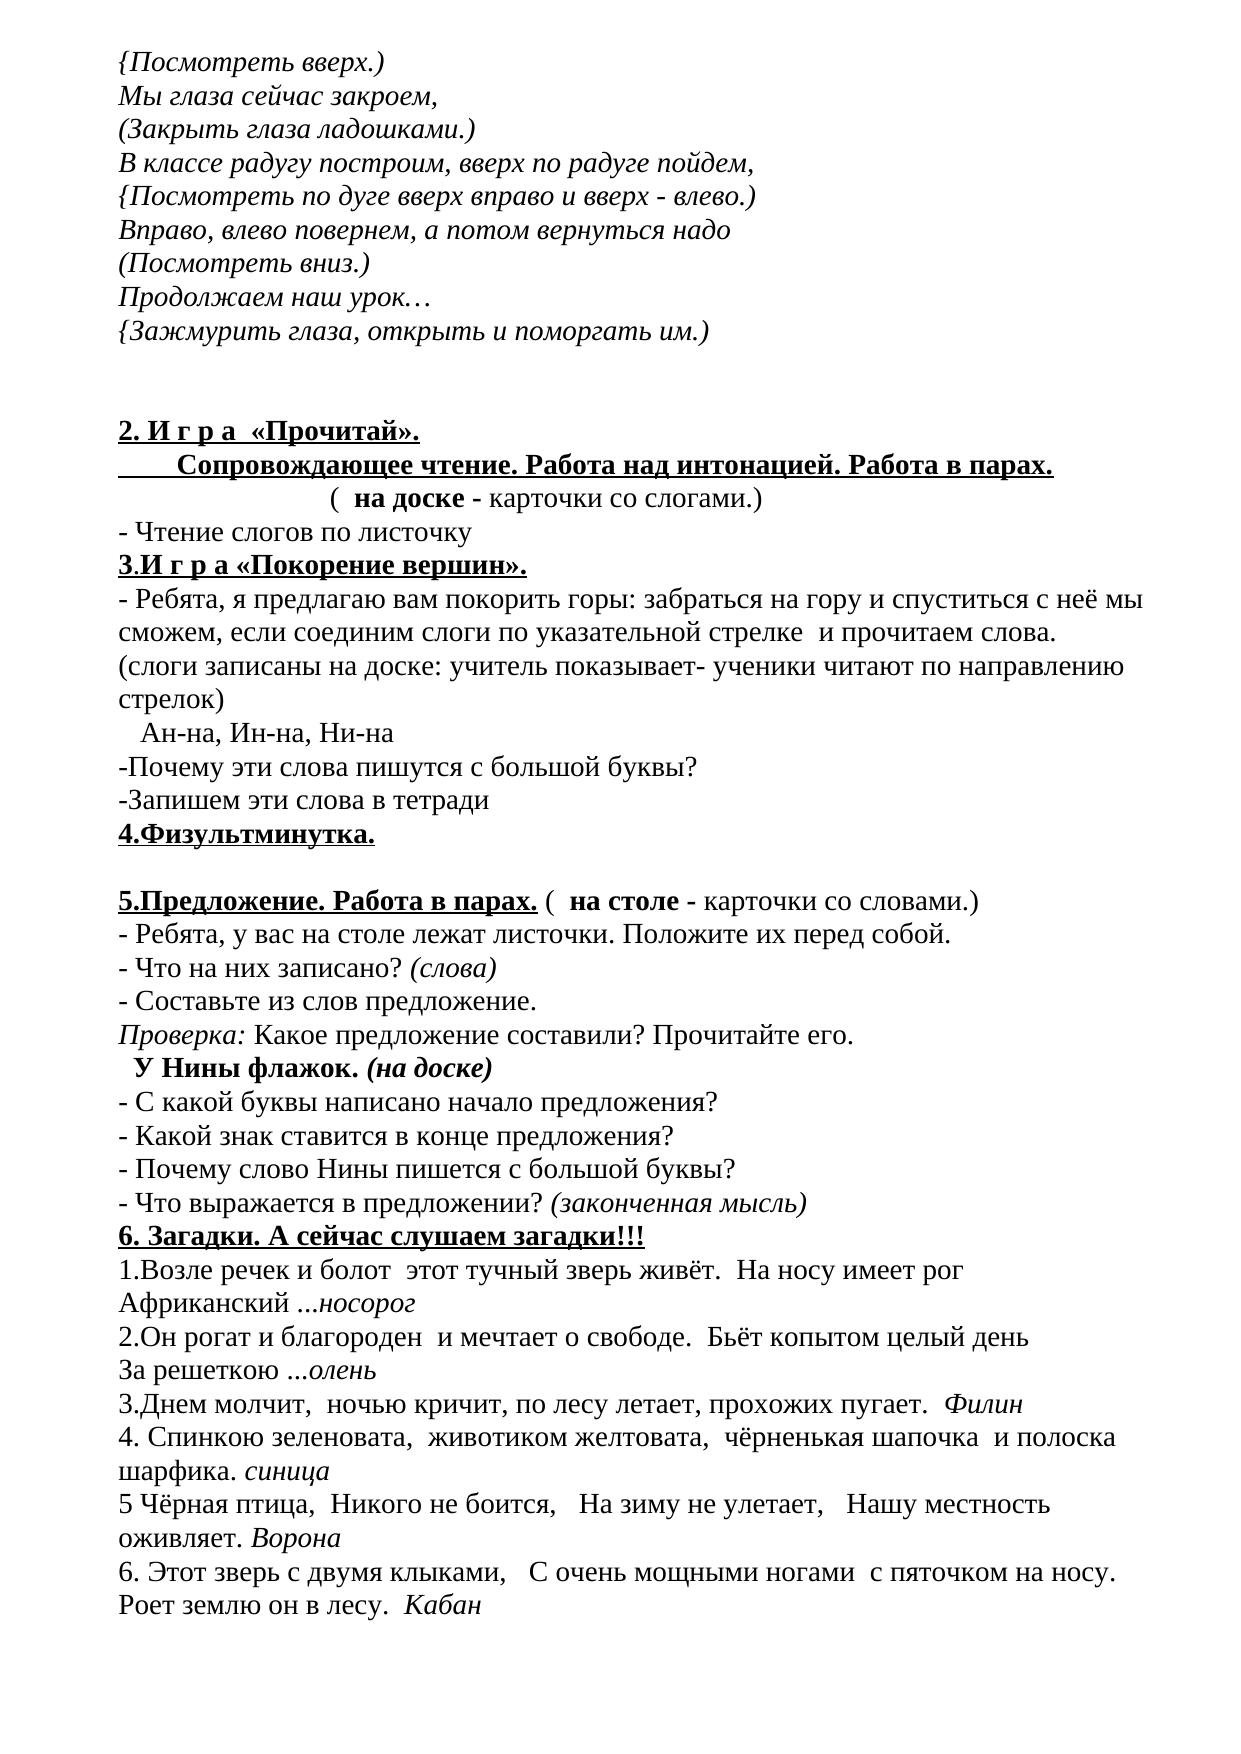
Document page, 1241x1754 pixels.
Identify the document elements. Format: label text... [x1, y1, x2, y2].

text (слоги записаны на доске: учитель показывает- ученики читают по направлению стрелок) [118, 648, 1152, 715]
text {Зажмурить глаза, открыть и поморгать им.) [118, 313, 1152, 346]
text - С какой буквы написано начало предложения? [118, 1084, 1152, 1118]
text -Запишем эти слова в тетради [118, 782, 1152, 816]
text Вправо, влево повернем, а потом вернуться надо [118, 212, 1152, 246]
text Сопровождающее чтение. Работа над интонацией. Работа в парах. [118, 447, 1152, 480]
text Продолжаем наш урок… [118, 279, 1152, 313]
text 6. Загадки. А сейчас слушаем загадки!!! [118, 1218, 1152, 1252]
text шарфика. синица [118, 1453, 1152, 1487]
text 2. И г р а «Прочитай». [118, 413, 1152, 447]
text 1.Возле речек и болот этот тучный зверь живёт. На носу имеет рог [118, 1252, 1152, 1285]
text В классе радугу построим, вверх по радуге пойдем, [118, 145, 1152, 178]
text У Нины флажок. (на доске) [118, 1051, 1152, 1084]
text 2.Он рогат и благороден и мечтает о свободе. Бьёт копытом целый день [118, 1319, 1152, 1352]
text - Составьте из слов предложение. [118, 983, 1152, 1017]
text - Какой знак ставится в конце предложения? [118, 1118, 1152, 1151]
text {Посмотреть по дуге вверх вправо и вверх - влево.) [118, 178, 1152, 212]
text 4.Физультминутка. [118, 816, 1152, 849]
text За решеткою ...олень [118, 1352, 1152, 1386]
text {Посмотреть вверх.) [118, 44, 1152, 78]
text -Почему эти слова пишутся с большой буквы? [118, 749, 1152, 782]
text - Ребята, я предлагаю вам покорить горы: забраться на гору и спуститься с неё мы сможем, если соединим слоги по указательной стрелке и прочитаем слова. [118, 581, 1152, 648]
text Проверка: Какое предложение составили? Прочитайте его. [118, 1017, 1152, 1051]
text Ан-на, Ин-на, Ни-на [118, 715, 1152, 749]
text - Чтение слогов по листочку [118, 514, 1152, 547]
text 6. Этот зверь с двумя клыками, С очень мощными ногами с пяточком на носу. Роет землю он в лесу. Кабан [118, 1554, 1152, 1621]
text Мы глаза сейчас закроем, [118, 78, 1152, 111]
text (Посмотреть вниз.) [118, 246, 1152, 279]
text Африканский ...носорог [118, 1285, 1152, 1319]
text 5 Чёрная птица, Никого не боится, На зиму не улетает, Нашу местность оживляет. Ворона [118, 1487, 1152, 1554]
text 3.Днем молчит, ночью кричит, по лесу летает, прохожих пугает. Филин [118, 1386, 1152, 1419]
text (Закрыть глаза ладошками.) [118, 111, 1152, 145]
text 4. Спинкою зеленовата, животиком желтовата, чёрненькая шапочка и полоска [118, 1419, 1152, 1453]
text - Что выражается в предложении? (законченная мысль) [118, 1185, 1152, 1218]
text - Ребята, у вас на столе лежат листочки. Положите их перед собой. [118, 916, 1152, 950]
text 3.И г р а «Покорение вершин». [118, 547, 1152, 581]
text 5.Предложение. Работа в парах. ( на столе - карточки со словами.) [118, 883, 1152, 916]
text - Почему слово Нины пишется с большой буквы? [118, 1151, 1152, 1185]
text ( на доске - карточки со слогами.) [118, 480, 1152, 514]
text - Что на них записано? (слова) [118, 950, 1152, 983]
